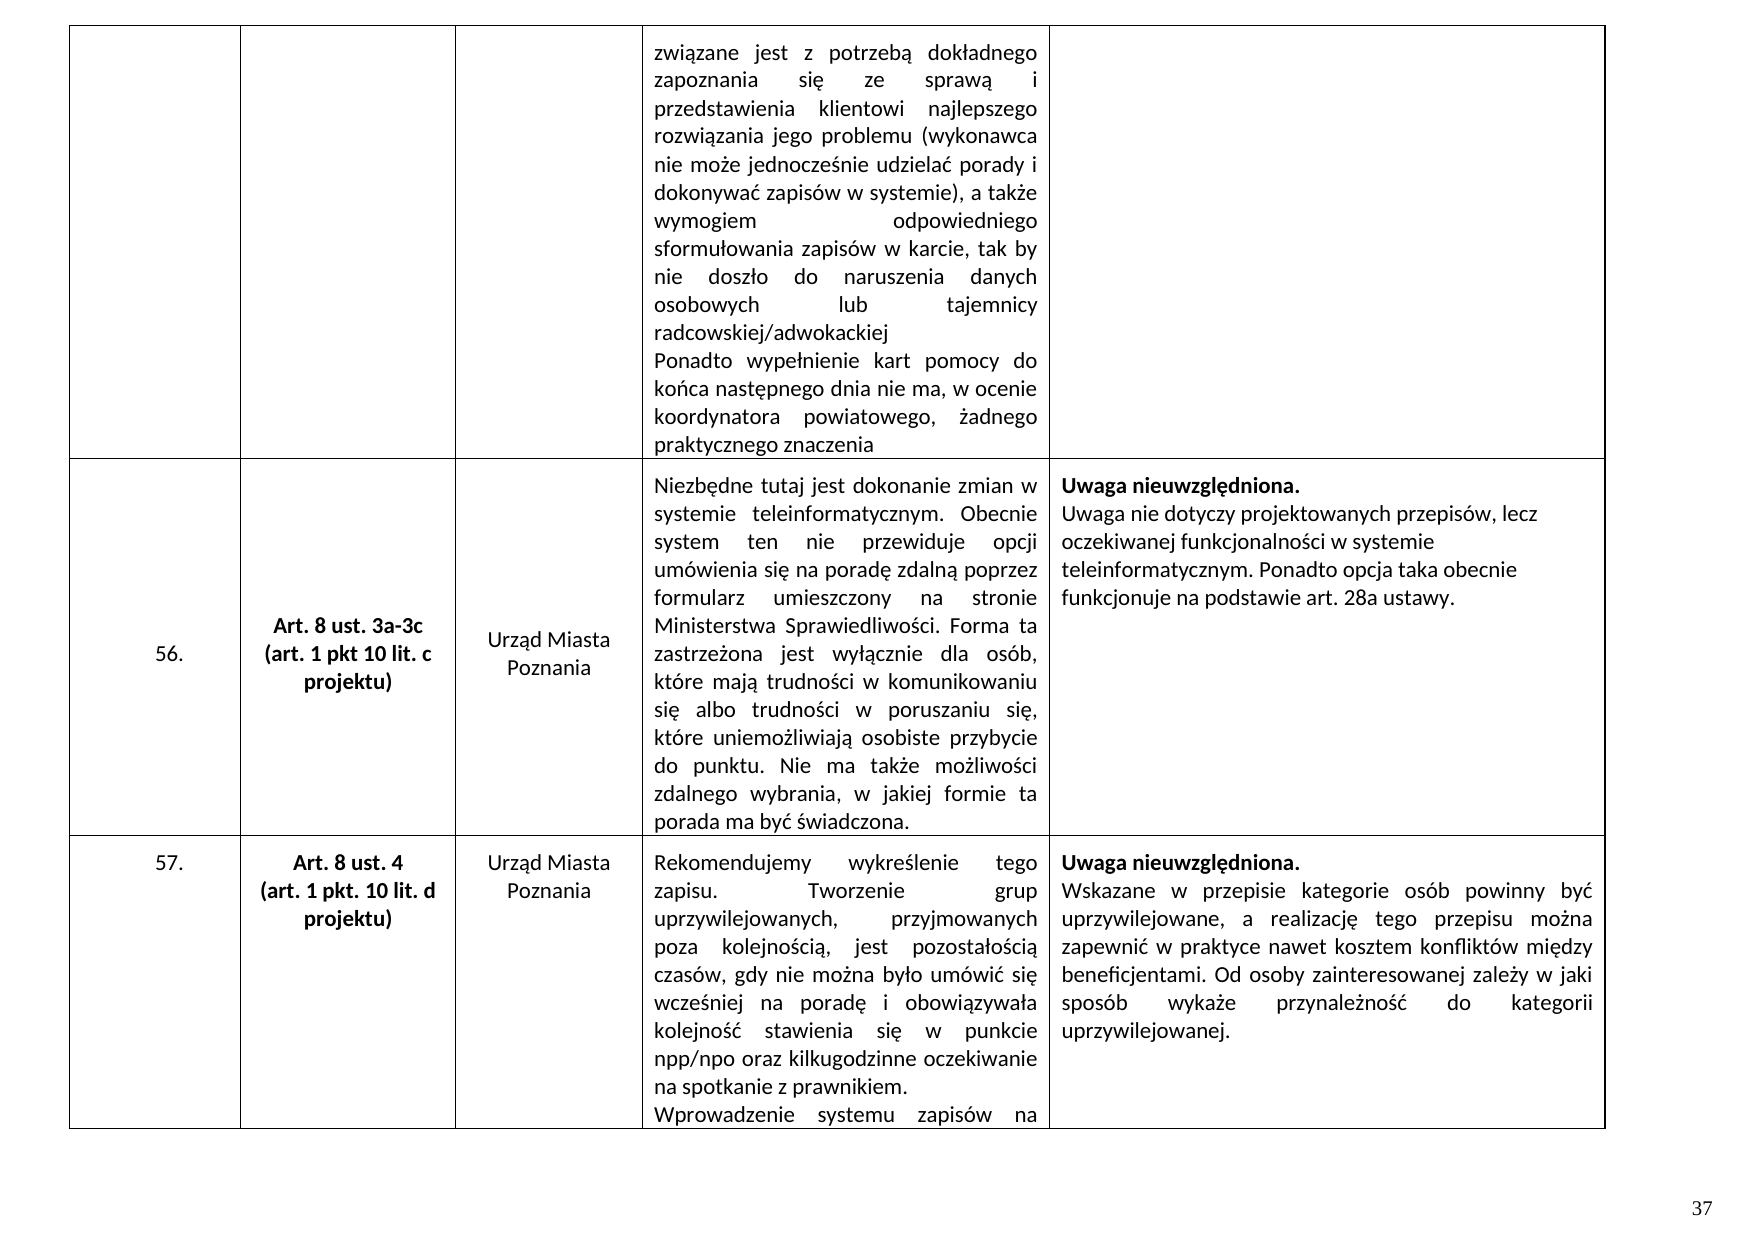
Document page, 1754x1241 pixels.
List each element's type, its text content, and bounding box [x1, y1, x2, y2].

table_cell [241, 26, 455, 458]
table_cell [1050, 26, 1604, 458]
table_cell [456, 836, 642, 1128]
table_cell Niezbędne tutaj jest dokonanie zmian w systemie teleinformatycznym. Obecnie system ten nie przewiduje opcji umówienia się na poradę zdalną poprzez formularz umieszczony na stronie Ministerstwa Sprawiedliwości. Forma ta zastrzeżona jest wyłącznie dla osób, które mają trudności w komunikowaniu się albo trudności w poruszaniu się, które uniemożliwiają osobiste przybycie do punktu. Nie ma także możliwości zdalnego wybrania, w jakiej formie ta porada ma być świadczona. [643, 459, 1049, 835]
table_cell [70, 26, 240, 458]
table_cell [456, 26, 642, 458]
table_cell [643, 836, 1049, 1128]
table_cell [70, 459, 240, 835]
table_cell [1050, 836, 1604, 1128]
table_cell Urząd Miasta Poznania [456, 459, 642, 835]
table_cell Uwaga nieuwzględniona. Uwaga nie dotyczy projektowanych przepisów, lecz oczekiwanej funkcjonalności w systemie teleinformatycznym. Ponadto opcja taka obecnie funkcjonuje na podstawie art. 28a ustawy. [1050, 459, 1604, 835]
table_cell [70, 836, 240, 1128]
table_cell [643, 26, 1049, 458]
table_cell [241, 836, 455, 1128]
table_cell Art. 8 ust. 3a-3c (art. 1 pkt 10 lit. c projektu) [241, 459, 455, 835]
